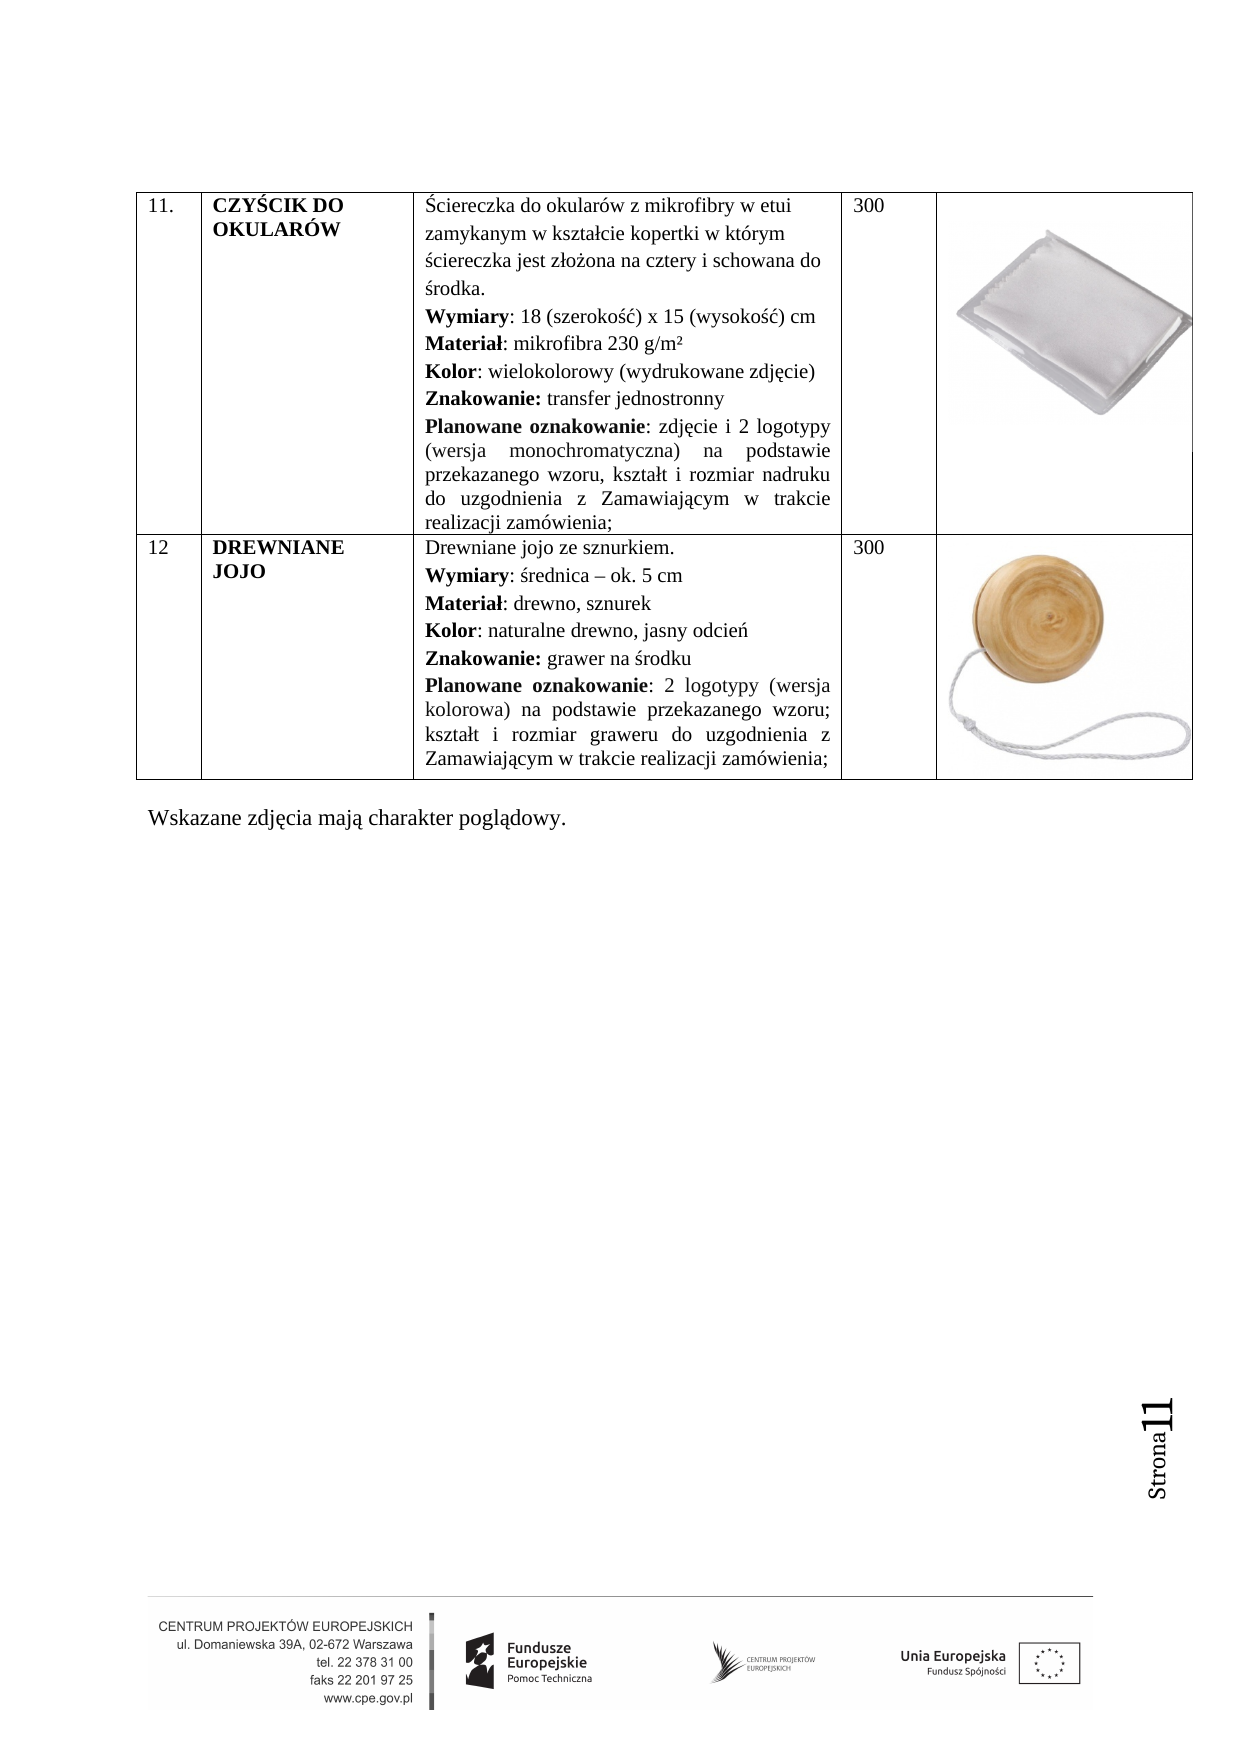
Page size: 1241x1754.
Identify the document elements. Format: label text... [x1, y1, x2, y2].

table_cell [937, 193, 1192, 534]
picture [947, 193, 1193, 452]
table_cell Drewniane jojo ze sznurkiem. Wymiary: średnica – ok. 5 cm Materiał: drewno, sznurek Kolor: naturalne drewno, jasny odcień Znakowanie: grawer na środku Planowane oznakowanie: 2 logotypy (wersja kolorowa) na podstawie przekazanego wzoru; kształt i rozmiar graweru do uzgodnienia z Zamawiającym w trakcie realizacji zamówienia; [414, 535, 841, 779]
table_cell DREWNIANE JOJO [202, 535, 413, 779]
table_cell Ściereczka do okularów z mikrofibry w etui zamykanym w kształcie kopertki w którym ściereczka jest złożona na cztery i schowana do środka. Wymiary: 18 (szerokość) x 15 (wysokość) cm Materiał: mikrofibra 230 g/m² Kolor: wielokolorowy (wydrukowane zdjęcie) Znakowanie: transfer jednostronny Planowane oznakowanie: zdjęcie i 2 logotypy (wersja monochromatyczna) na podstawie przekazanego wzoru, kształt i rozmiar nadruku do uzgodnienia z Zamawiającym w trakcie realizacji zamówienia; [414, 193, 841, 534]
table_cell 11. [137, 193, 201, 534]
table_cell 300 [842, 193, 936, 534]
picture [147, 1596, 1094, 1710]
table_cell [937, 535, 947, 779]
list Wskazane zdjęcia mają charakter poglądowy. [148, 804, 1093, 830]
table_cell 12 [137, 535, 201, 779]
table_cell 300 [842, 535, 936, 779]
table_cell CZYŚCIK DO OKULARÓW [202, 193, 413, 534]
picture [947, 535, 1192, 779]
